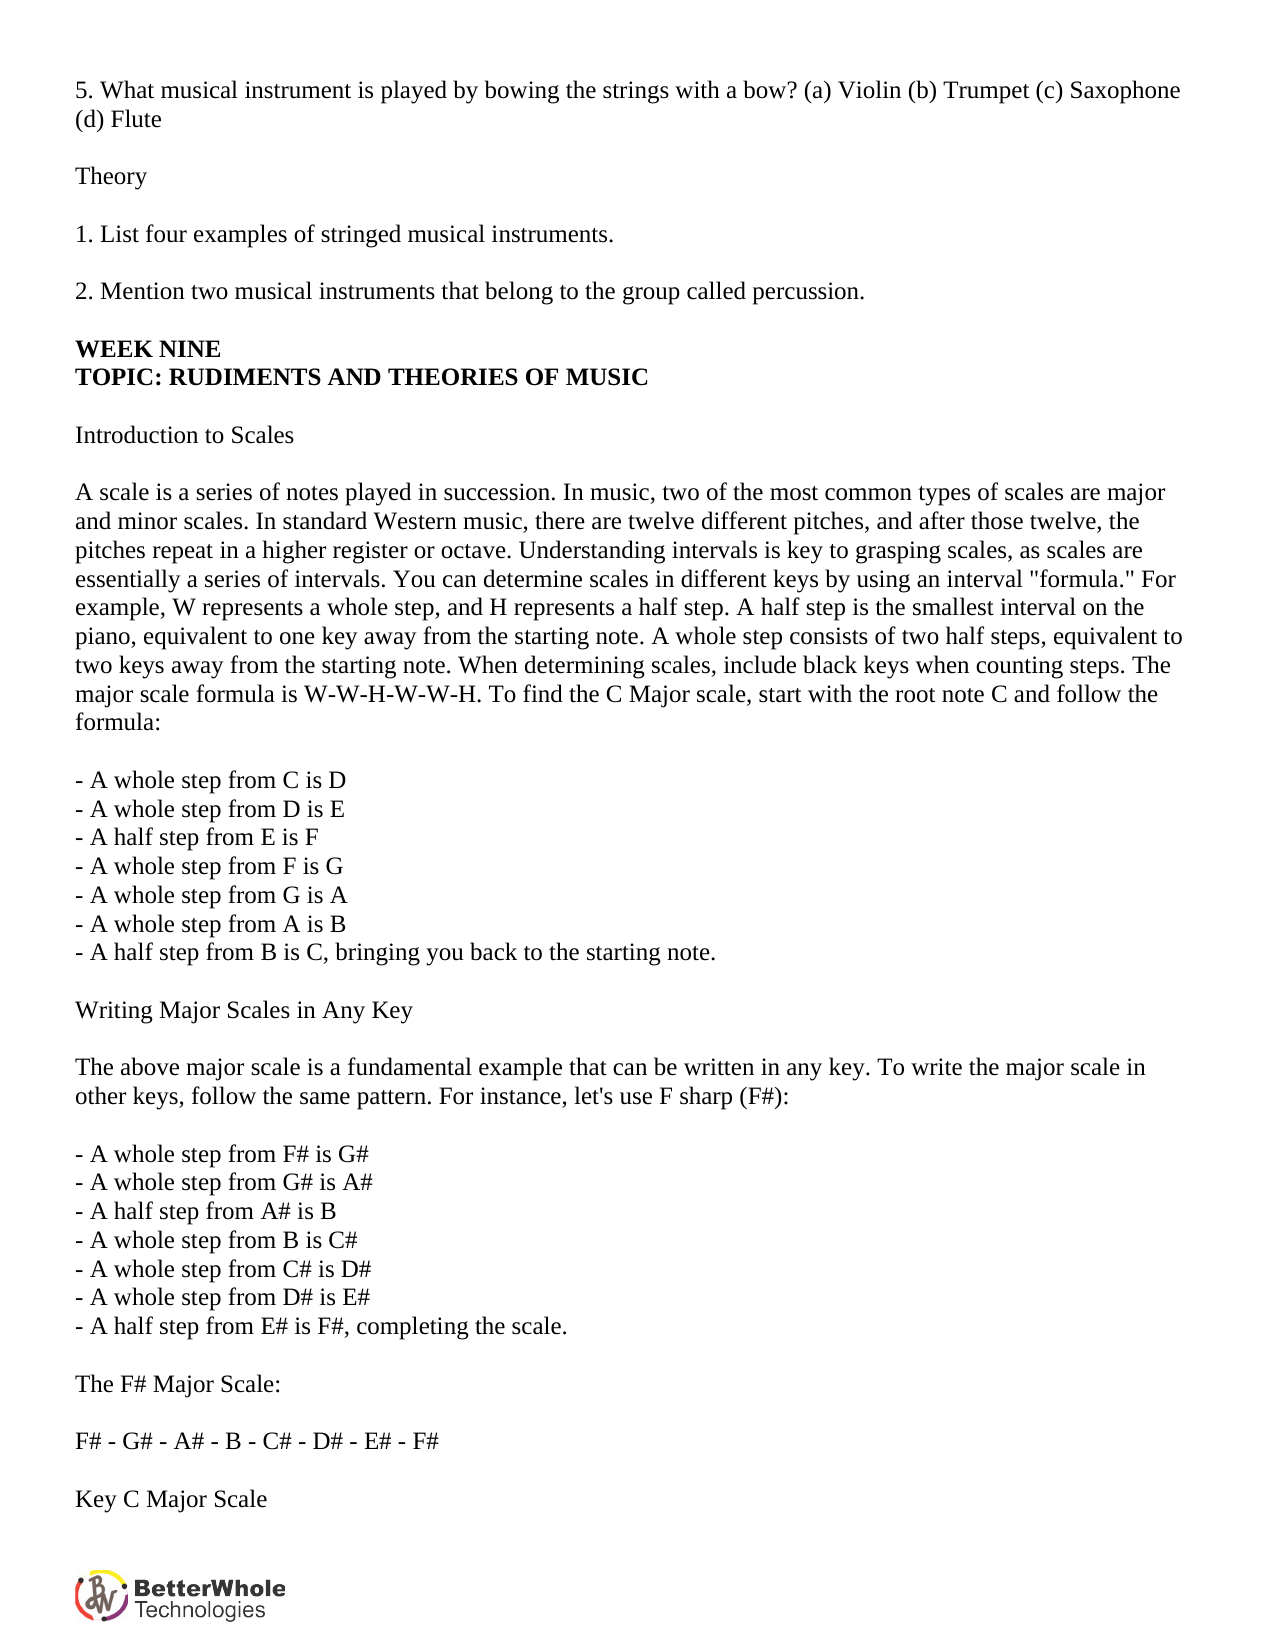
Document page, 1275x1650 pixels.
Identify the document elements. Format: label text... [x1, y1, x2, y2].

text The F# Major Scale: [75, 1369, 1200, 1397]
text - A whole step from C# is D# [75, 1254, 1200, 1282]
text - A half step from A# is B [75, 1196, 1200, 1225]
text - A whole step from C is D [75, 765, 1200, 794]
picture [75, 1570, 285, 1622]
text 2. Mention two musical instruments that belong to the group called percussion. [75, 276, 1200, 305]
text - A whole step from A is B [75, 909, 1200, 937]
text - A whole step from B is C# [75, 1225, 1200, 1254]
text Writing Major Scales in Any Key [75, 995, 1200, 1024]
text - A half step from E# is F#, completing the scale. [75, 1311, 1200, 1340]
text Key C Major Scale [75, 1484, 1200, 1512]
text Theory [75, 161, 1200, 190]
text F# - G# - A# - B - C# - D# - E# - F# [75, 1426, 1200, 1455]
text A scale is a series of notes played in succession. In music, two of the most common types of scales are major and minor scales. In standard Western music, there are twelve different pitches, and after those twelve, the pitches repeat in a higher register or octave. Understanding intervals is key to grasping scales, as scales are essentially a series of intervals. You can determine scales in different keys by using an interval "formula." For example, W represents a whole step, and H represents a half step. A half step is the smallest interval on the piano, equivalent to one key away from the starting note. A whole step consists of two half steps, equivalent to two keys away from the starting note. When determining scales, include black keys when counting steps. The major scale formula is W-W-H-W-W-H. To find the C Major scale, start with the root note C and follow the formula: [75, 477, 1200, 736]
text 1. List four examples of stringed musical instruments. [75, 219, 1200, 247]
text - A half step from B is C, bringing you back to the starting note. [75, 937, 1200, 966]
text - A whole step from F# is G# [75, 1139, 1200, 1167]
text - A whole step from D# is E# [75, 1282, 1200, 1311]
text TOPIC: RUDIMENTS AND THEORIES OF MUSIC [75, 362, 1200, 391]
text - A whole step from F is G [75, 851, 1200, 880]
text - A whole step from G is A [75, 880, 1200, 909]
text - A whole step from G# is A# [75, 1167, 1200, 1196]
text - A half step from E is F [75, 822, 1200, 851]
text Introduction to Scales [75, 420, 1200, 449]
text The above major scale is a fundamental example that can be written in any key. To write the major scale in other keys, follow the same pattern. For instance, let's use F sharp (F#): [75, 1052, 1200, 1110]
text 5. What musical instrument is played by bowing the strings with a bow? (a) Violin (b) Trumpet (c) Saxophone (d) Flute [75, 75, 1200, 132]
text WEEK NINE [75, 334, 1200, 362]
text - A whole step from D is E [75, 794, 1200, 822]
